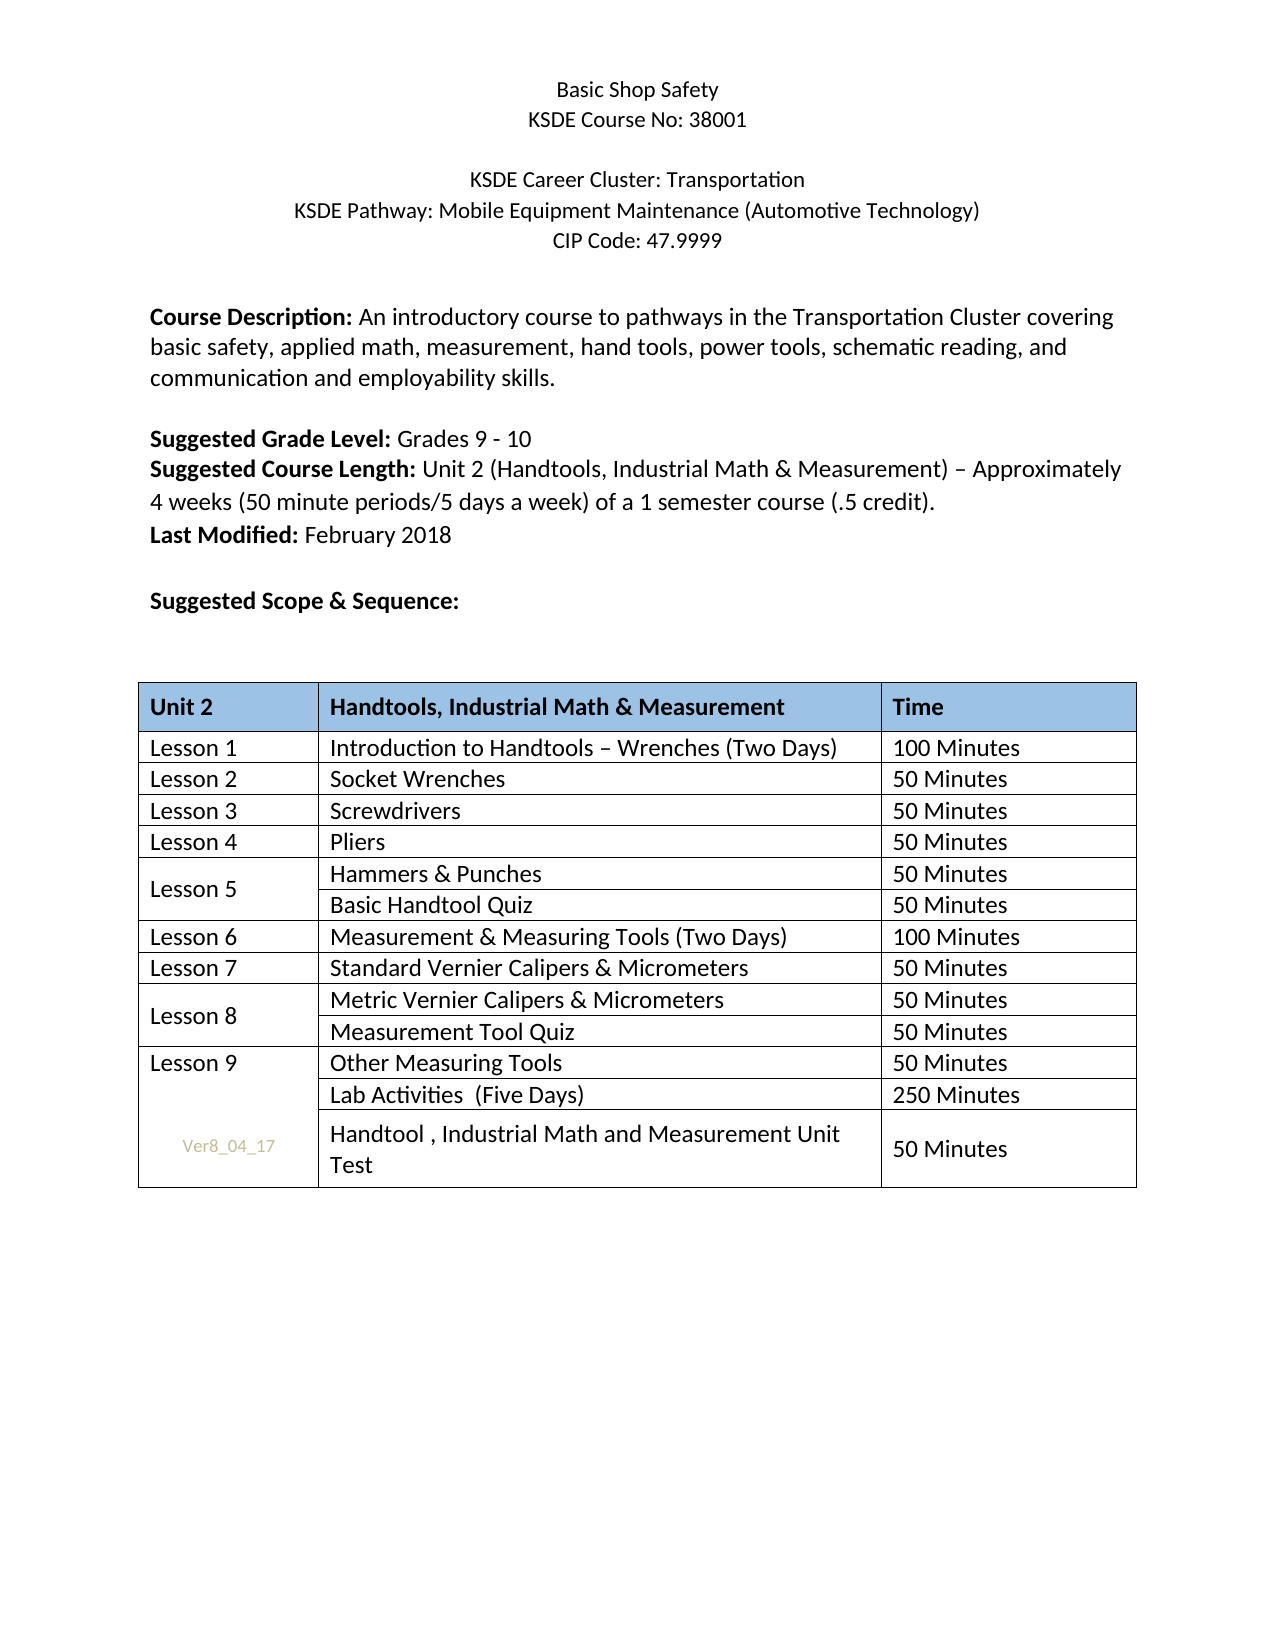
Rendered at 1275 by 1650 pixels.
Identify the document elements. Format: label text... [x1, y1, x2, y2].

table_cell 50 Minutes [882, 795, 1136, 825]
table_cell Lesson 6 [139, 921, 318, 952]
table_cell Lesson 7 [139, 953, 318, 983]
table_cell Standard Vernier Calipers & Micrometers [319, 953, 881, 983]
table_cell Measurement Tool Quiz [319, 1016, 881, 1046]
text Suggested Course Length: Unit 2 (Handtools, Industrial Math & Measurement) – Approximately 4 weeks (50 minute periods/5 days a week) of a 1 semester course (.5 credit). [150, 453, 1125, 517]
table_cell 50 Minutes [882, 890, 1136, 920]
text Last Modified: February 2018 [150, 519, 1125, 550]
table_cell 50 Minutes [882, 953, 1136, 983]
table_cell Pliers [319, 826, 881, 857]
table_cell 100 Minutes [882, 921, 1136, 952]
table_cell Screwdrivers [319, 795, 881, 825]
table_cell Lesson 4 [139, 826, 318, 857]
table_header Unit 2 [139, 683, 318, 731]
table_cell 250 Minutes [882, 1079, 1136, 1109]
table_header Handtools, Industrial Math & Measurement [319, 683, 881, 731]
table_cell Lesson 2 [139, 763, 318, 794]
table_cell 50 Minutes [882, 826, 1136, 857]
table_cell Lesson 9 Ver8_04_17 [139, 1047, 318, 1187]
table_cell Lesson 8 [139, 984, 318, 1046]
table_cell 50 Minutes [882, 858, 1136, 888]
table_cell Lesson 3 [139, 795, 318, 825]
table_cell Metric Vernier Calipers & Micrometers [319, 984, 881, 1015]
table_cell Basic Handtool Quiz [319, 890, 881, 920]
text Course Description: An introductory course to pathways in the Transportation Cluster covering basic safety, applied math, measurement, hand tools, power tools, schematic reading, and communication and employability skills. [150, 301, 1125, 392]
table_cell Lesson 1 [139, 732, 318, 762]
table_cell 50 Minutes [882, 763, 1136, 794]
table_cell Socket Wrenches [319, 763, 881, 794]
table_cell Measurement & Measuring Tools (Two Days) [319, 921, 881, 952]
table_cell Introduction to Handtools – Wrenches (Two Days) [319, 732, 881, 762]
table_cell Lab Activities (Five Days) [319, 1079, 881, 1109]
table_header Time [882, 683, 1136, 731]
table_cell Hammers & Punches [319, 858, 881, 888]
table_cell 50 Minutes [882, 1016, 1136, 1046]
table_cell 100 Minutes [882, 732, 1136, 762]
table_cell Lesson 5 [139, 858, 318, 920]
text Suggested Grade Level: Grades 9 - 10 [150, 423, 1125, 453]
table_cell Other Measuring Tools [319, 1047, 881, 1078]
table_cell 50 Minutes [882, 1110, 1136, 1187]
table_cell 50 Minutes [882, 984, 1136, 1015]
table_cell 50 Minutes [882, 1047, 1136, 1078]
table_cell Handtool , Industrial Math and Measurement Unit Test [319, 1110, 881, 1187]
text Suggested Scope & Sequence: [150, 585, 1125, 616]
